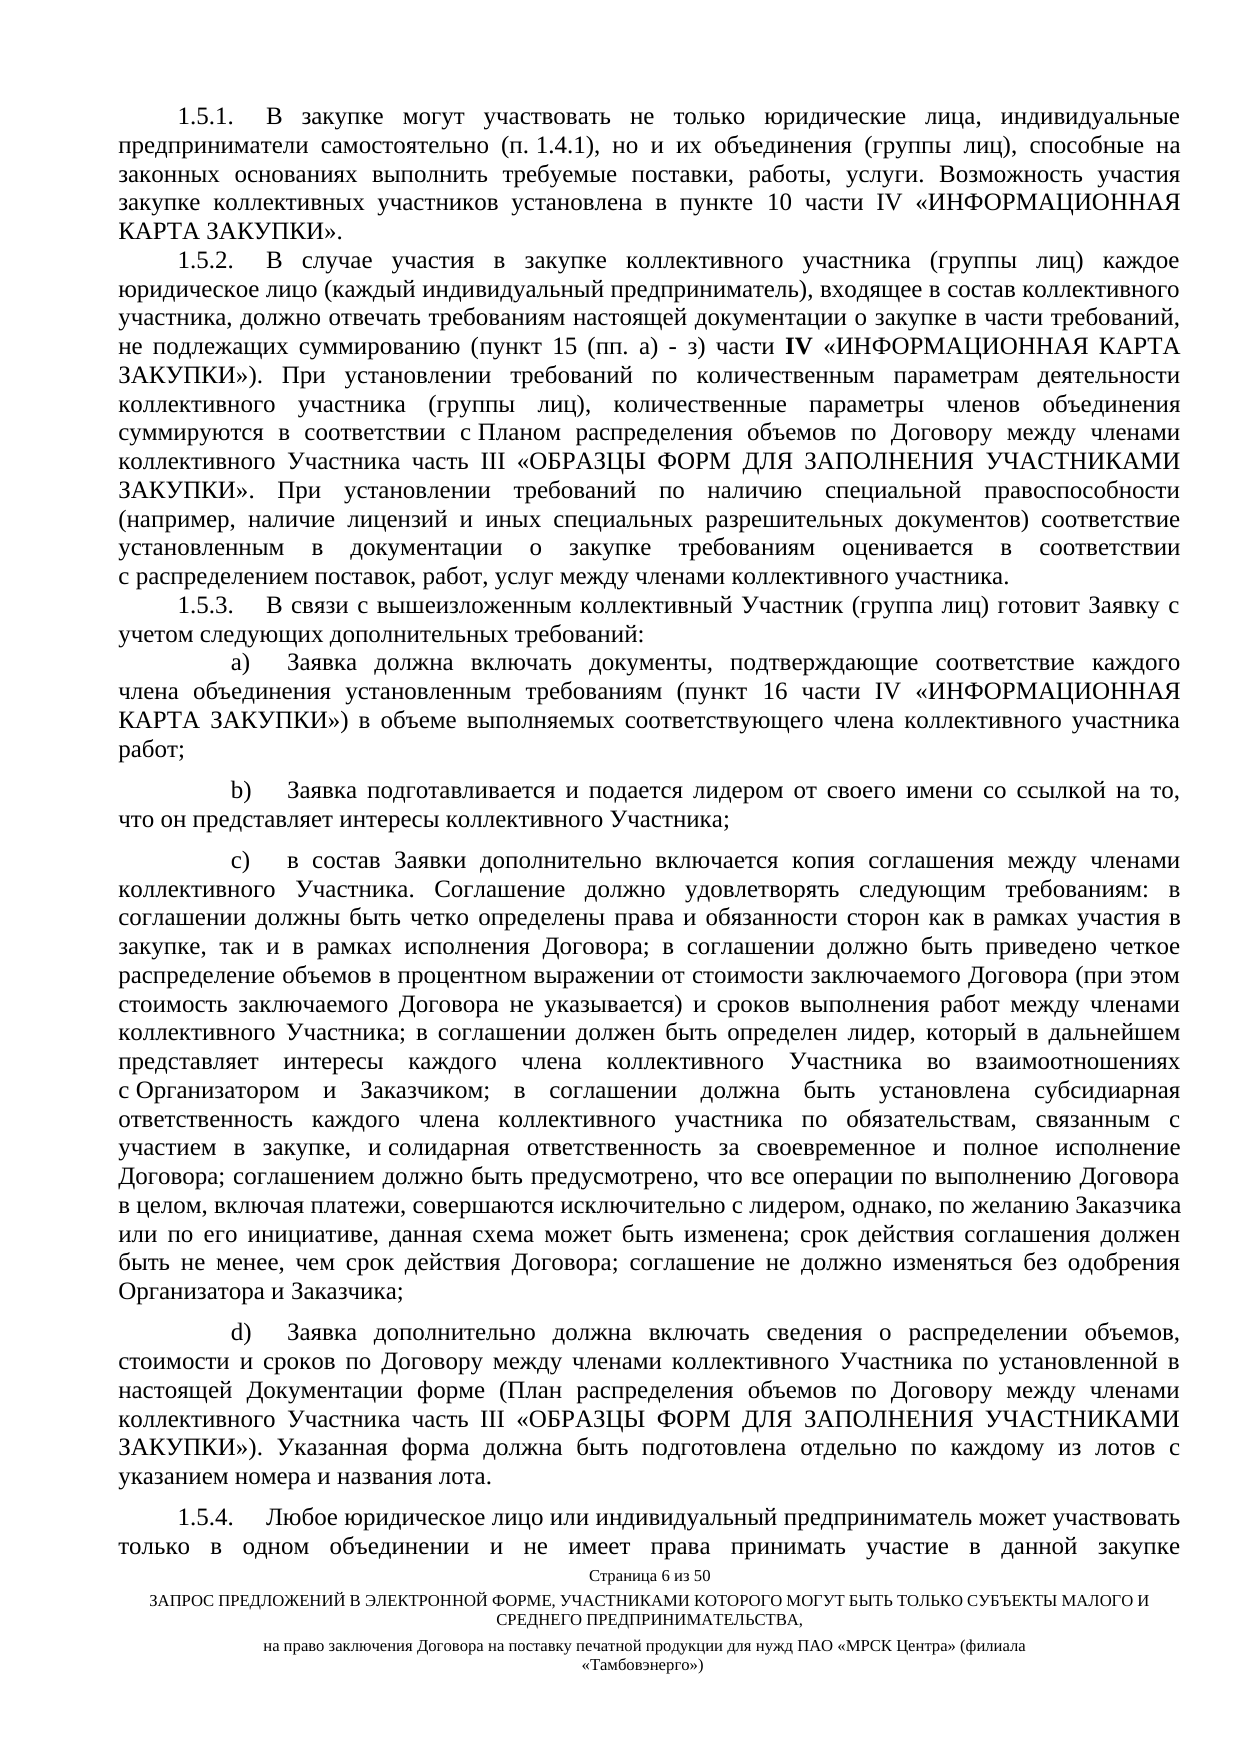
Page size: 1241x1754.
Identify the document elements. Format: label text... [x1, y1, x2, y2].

subtitle В закупке могут участвовать не только юридические лица, индивидуальные предприниматели самостоятельно (п. 1.4.1), но и их объединения (группы лиц), способные на законных основаниях выполнить требуемые поставки, работы, услуги. Возможность участия закупке коллективных участников установлена в пункте 10 части IV «ИНФОРМАЦИОННАЯ КАРТА ЗАКУПКИ». [118, 101, 1181, 245]
list Заявка подготавливается и подается лидером от своего имени со ссылкой на то, что он представляет интересы коллективного Участника; [118, 775, 1181, 832]
list Заявка дополнительно должна включать сведения о распределении объемов, стоимости и сроков по Договору между членами коллективного Участника по установленной в настоящей Документации форме (План распределения объемов по Договору между членами коллективного Участника часть III «ОБРАЗЦЫ ФОРМ ДЛЯ ЗАПОЛНЕНИЯ УЧАСТНИКАМИ ЗАКУПКИ»). Указанная форма должна быть подготовлена отдельно по каждому из лотов с указанием номера и названия лота. [118, 1317, 1181, 1490]
list Заявка должна включать документы, подтверждающие соответствие каждого члена объединения установленным требованиям (пункт 16 части IV «ИНФОРМАЦИОННАЯ КАРТА ЗАКУПКИ») в объеме выполняемых соответствующего члена коллективного участника работ; [118, 647, 1181, 762]
subtitle В случае участия в закупке коллективного участника (группы лиц) каждое юридическое лицо (каждый индивидуальный предприниматель), входящее в состав коллективного участника, должно отвечать требованиям настоящей документации о закупке в части требований, не подлежащих суммированию (пункт 15 (пп. а) - з) части IV «ИНФОРМАЦИОННАЯ КАРТА ЗАКУПКИ»). При установлении требований по количественным параметрам деятельности коллективного участника (группы лиц), количественные параметры членов объединения суммируются в соответствии с Планом распределения объемов по Договору между членами коллективного Участника часть III «ОБРАЗЦЫ ФОРМ ДЛЯ ЗАПОЛНЕНИЯ УЧАСТНИКАМИ ЗАКУПКИ». При установлении требований по наличию специальной правоспособности (например, наличие лицензий и иных специальных разрешительных документов) соответствие установленным в документации о закупке требованиям оценивается в соответствии с распределением поставок, работ, услуг между членами коллективного участника. [118, 245, 1181, 590]
subtitle В связи с вышеизложенным коллективный Участник (группа лиц) готовит Заявку с учетом следующих дополнительных требований: [118, 590, 1181, 647]
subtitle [118, 1502, 1181, 1560]
list в состав Заявки дополнительно включается копия соглашения между членами коллективного Участника. Соглашение должно удовлетворять следующим требованиям: в соглашении должны быть четко определены права и обязанности сторон как в рамках участия в закупке, так и в рамках исполнения Договора; в соглашении должно быть приведено четкое распределение объемов в процентном выражении от стоимости заключаемого Договора (при этом стоимость заключаемого Договора не указывается) и сроков выполнения работ между членами коллективного Участника; в соглашении должен быть определен лидер, который в дальнейшем представляет интересы каждого члена коллективного Участника во взаимоотношениях с Организатором и Заказчиком; в соглашении должна быть установлена субсидиарная ответственность каждого члена коллективного участника по обязательствам, связанным с участием в закупке, и солидарная ответственность за своевременное и полное исполнение Договора; соглашением должно быть предусмотрено, что все операции по выполнению Договора в целом, включая платежи, совершаются исключительно с лидером, однако, по желанию Заказчика или по его инициативе, данная схема может быть изменена; срок действия соглашения должен быть не менее, чем срок действия Договора; соглашение не должно изменяться без одобрения Организатора и Заказчика; [118, 845, 1181, 1305]
